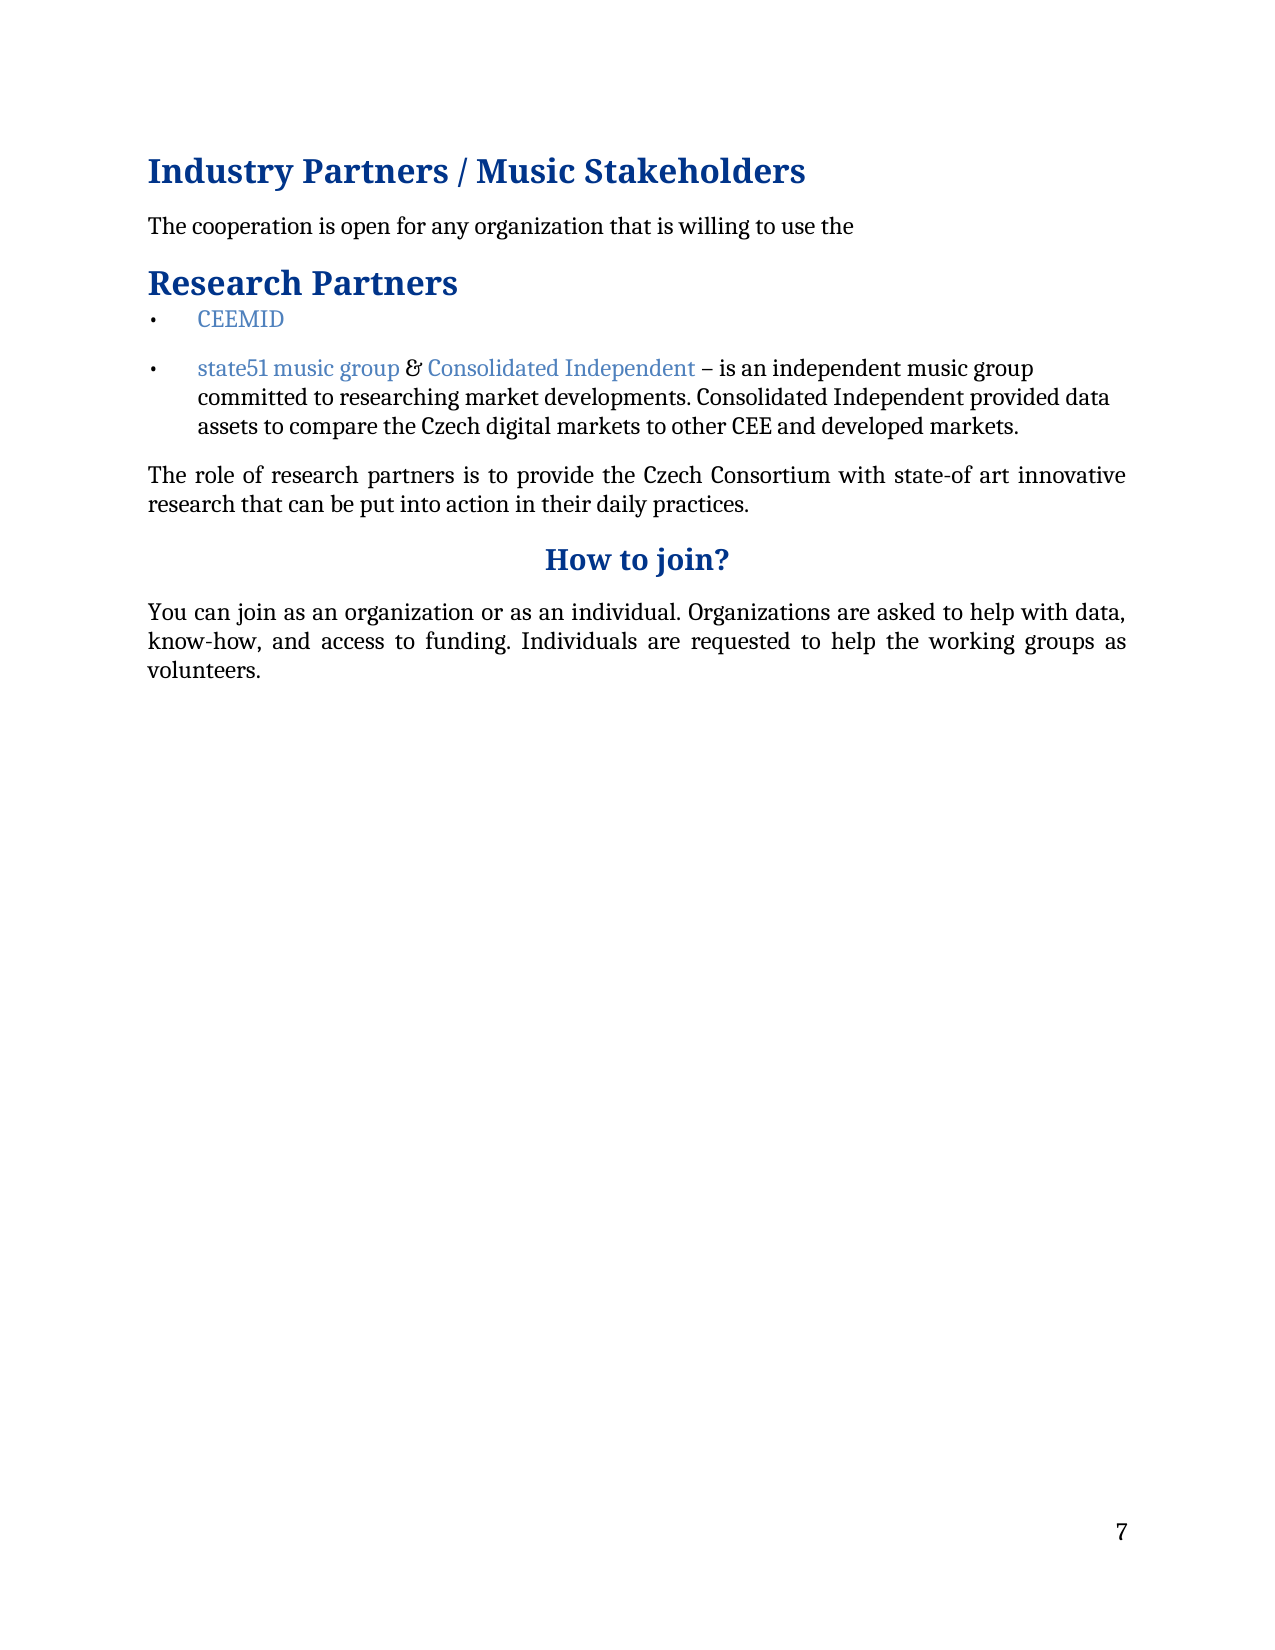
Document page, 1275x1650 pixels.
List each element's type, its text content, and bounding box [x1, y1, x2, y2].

list CEEMID [148, 305, 1127, 333]
text You can join as an organization or as an individual. Organizations are asked to help with data, know-how, and access to funding. Individuals are requested to help the working groups as volunteers. [148, 598, 1127, 684]
text The cooperation is open for any organization that is willing to use the [148, 212, 1127, 241]
text The role of research partners is to provide the Czech Consortium with state-of art innovative research that can be put into action in their daily practices. [148, 461, 1127, 519]
list state51 music group & Consolidated Independent – is an independent music group committed to researching market developments. Consolidated Independent provided data assets to compare the Czech digital markets to other CEE and developed markets. [148, 354, 1127, 441]
subtitle Industry Partners / Music Stakeholders [148, 148, 1127, 193]
subtitle Research Partners [148, 259, 1127, 305]
subtitle How to join? [148, 540, 1127, 579]
